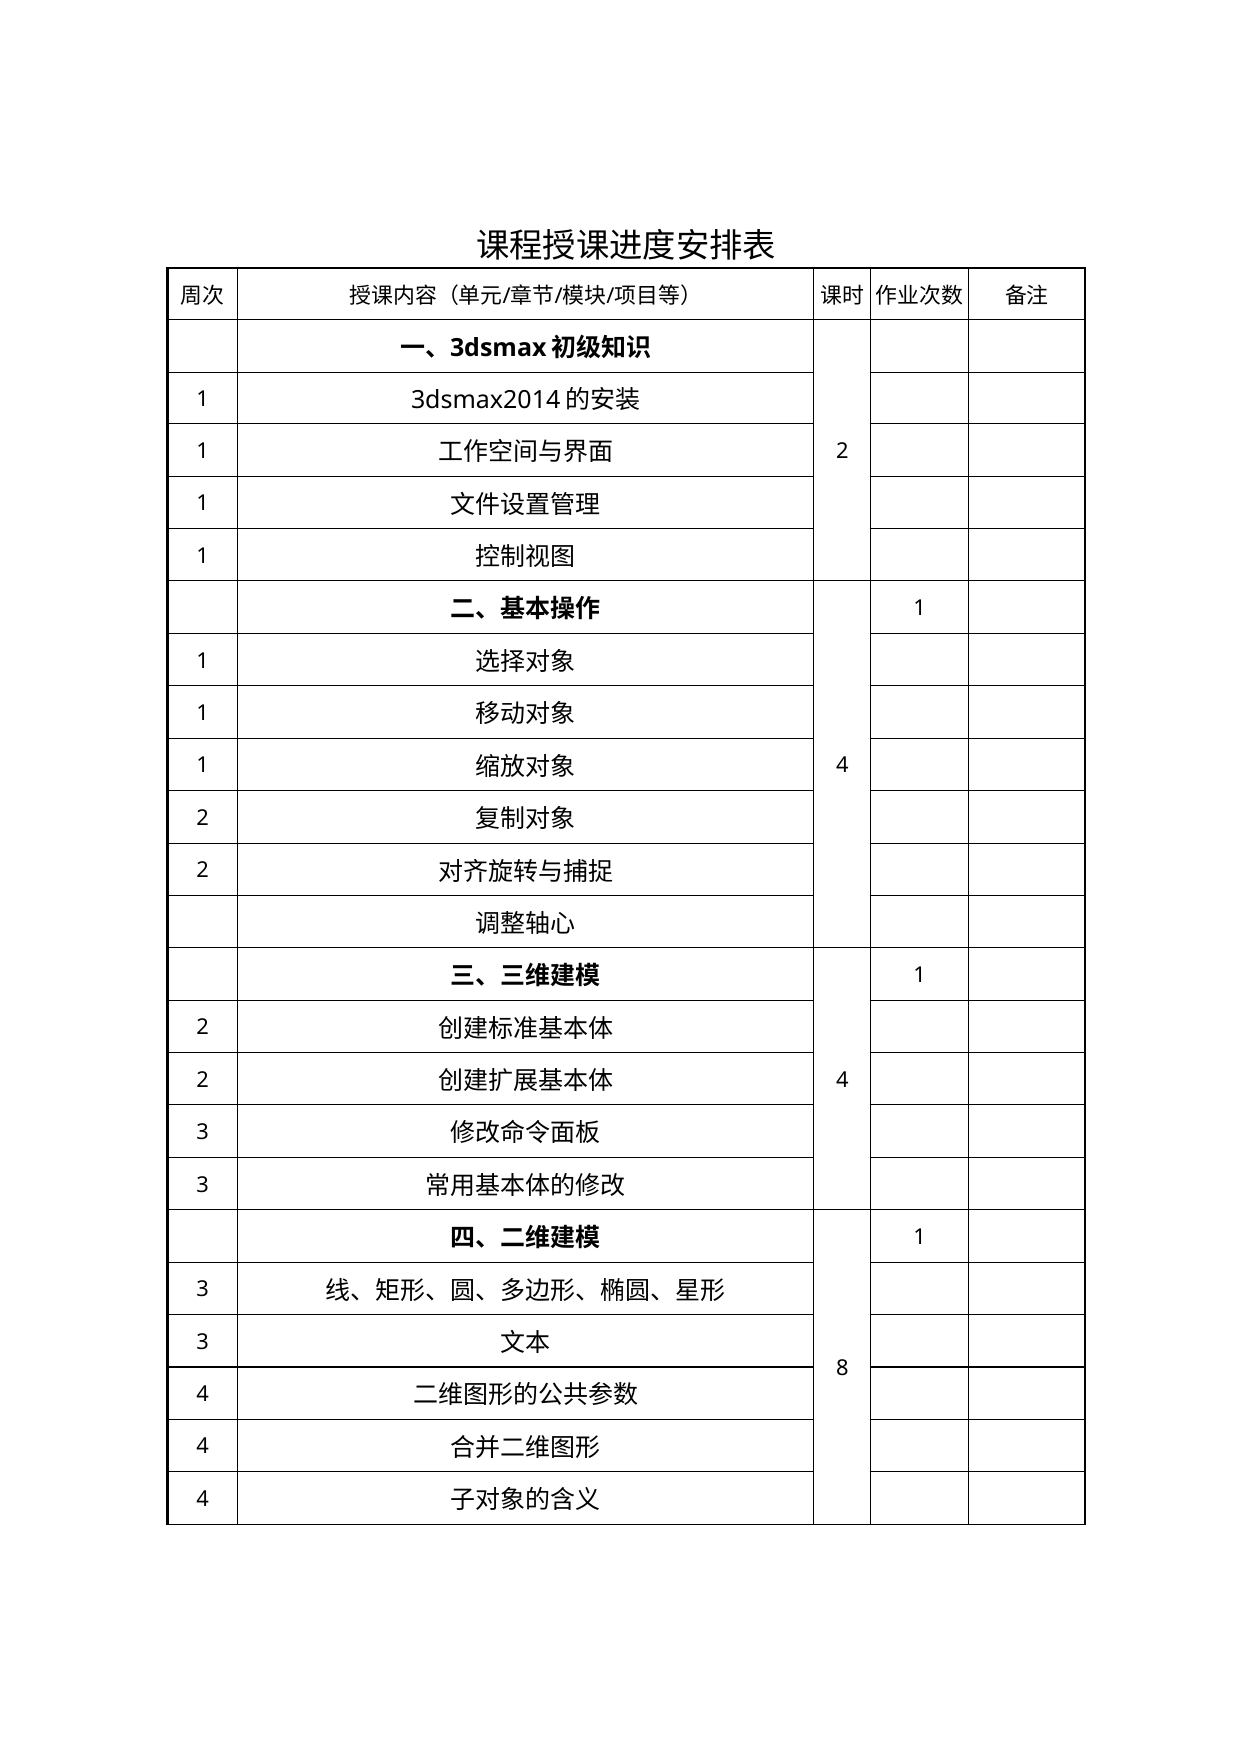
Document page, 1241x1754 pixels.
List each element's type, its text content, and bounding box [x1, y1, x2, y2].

table_cell 一、3dsmax初级知识 [238, 320, 813, 372]
table_cell [969, 1105, 1084, 1157]
table_cell [969, 1158, 1084, 1209]
table_cell 合并二维图形 [238, 1420, 813, 1471]
table_cell [969, 1210, 1084, 1262]
table_cell 子对象的含义 [238, 1472, 813, 1523]
table_cell [969, 1420, 1084, 1471]
table_cell 8 [814, 1210, 870, 1523]
table_cell 2 [814, 320, 870, 580]
table_cell 工作空间与界面 [238, 424, 813, 476]
table_header 课时 [814, 269, 870, 319]
table_cell 1 [871, 1210, 968, 1262]
table_cell 文本 [238, 1315, 813, 1366]
table_cell 四、二维建模 [238, 1210, 813, 1262]
table_cell 2 [169, 844, 237, 895]
table_cell [169, 896, 237, 947]
table_cell [969, 948, 1084, 999]
table_header 备注 [969, 269, 1084, 319]
table_cell 1 [169, 529, 237, 580]
table_cell [169, 948, 237, 999]
table_cell 二维图形的公共参数 [238, 1368, 813, 1419]
table_cell 2 [169, 1001, 237, 1052]
table_cell [969, 844, 1084, 895]
table_cell 1 [169, 424, 237, 476]
table_cell [969, 686, 1084, 738]
table_cell 1 [871, 581, 968, 633]
table_cell 4 [169, 1368, 237, 1419]
table_cell 4 [814, 581, 870, 947]
table_cell [871, 1158, 968, 1209]
table_cell 1 [169, 739, 237, 790]
table_cell 常用基本体的修改 [238, 1158, 813, 1209]
table_cell [969, 1368, 1084, 1419]
table_cell [871, 320, 968, 372]
table_cell [969, 424, 1084, 476]
table_cell 4 [169, 1472, 237, 1523]
table_cell [969, 373, 1084, 423]
table_cell [969, 1472, 1084, 1523]
table_cell 2 [169, 1053, 237, 1104]
table_cell 1 [169, 634, 237, 685]
table_cell 修改命令面板 [238, 1105, 813, 1157]
table_cell 1 [169, 373, 237, 423]
table_cell [969, 320, 1084, 372]
table_cell [969, 529, 1084, 580]
table_cell [969, 791, 1084, 842]
table_cell [871, 1472, 968, 1523]
table_cell 4 [814, 948, 870, 1209]
table_cell [871, 529, 968, 580]
table_cell 控制视图 [238, 529, 813, 580]
table_cell 2 [169, 791, 237, 842]
table_cell [871, 791, 968, 842]
table_cell [871, 844, 968, 895]
table_cell 复制对象 [238, 791, 813, 842]
table_cell [871, 477, 968, 528]
table_cell 选择对象 [238, 634, 813, 685]
table_cell 3 [169, 1105, 237, 1157]
table_header 授课内容（单元/章节/模块/项目等） [238, 269, 813, 319]
table_cell [969, 739, 1084, 790]
table_cell [871, 1263, 968, 1314]
table_cell [969, 896, 1084, 947]
table_cell 1 [169, 477, 237, 528]
table_cell [969, 634, 1084, 685]
table_cell 创建扩展基本体 [238, 1053, 813, 1104]
table_cell [969, 1001, 1084, 1052]
table_cell 缩放对象 [238, 739, 813, 790]
table_cell 1 [871, 948, 968, 999]
table_cell 三、三维建模 [238, 948, 813, 999]
table_cell 对齐旋转与捕捉 [238, 844, 813, 895]
table_cell 调整轴心 [238, 896, 813, 947]
table_cell [871, 424, 968, 476]
table_cell [169, 1210, 237, 1262]
table_header 周次 [169, 269, 237, 319]
table_cell [969, 581, 1084, 633]
table_cell [871, 1420, 968, 1471]
table_cell 创建标准基本体 [238, 1001, 813, 1052]
table_cell [969, 477, 1084, 528]
table_cell [969, 1263, 1084, 1314]
table_cell [871, 634, 968, 685]
text 课程授课进度安排表 [165, 218, 1087, 267]
table_cell [969, 1053, 1084, 1104]
table_cell [871, 1368, 968, 1419]
table_cell [871, 1001, 968, 1052]
table_cell [169, 581, 237, 633]
table_cell 线、矩形、圆、多边形、椭圆、星形 [238, 1263, 813, 1314]
table_cell [871, 1105, 968, 1157]
table_cell [871, 1053, 968, 1104]
table_cell [871, 1315, 968, 1366]
table_cell 3 [169, 1158, 237, 1209]
table_cell 3 [169, 1315, 237, 1366]
table_cell 二、基本操作 [238, 581, 813, 633]
table_cell 3dsmax2014的安装 [238, 373, 813, 423]
table_cell [169, 320, 237, 372]
table_cell 移动对象 [238, 686, 813, 738]
table_header 作业次数 [871, 269, 968, 319]
table_cell 1 [169, 686, 237, 738]
table_cell [871, 373, 968, 423]
table_cell [969, 1315, 1084, 1366]
table_cell [871, 686, 968, 738]
table_cell [871, 896, 968, 947]
table_cell 文件设置管理 [238, 477, 813, 528]
table_cell 3 [169, 1263, 237, 1314]
table_cell 4 [169, 1420, 237, 1471]
table_cell [871, 739, 968, 790]
